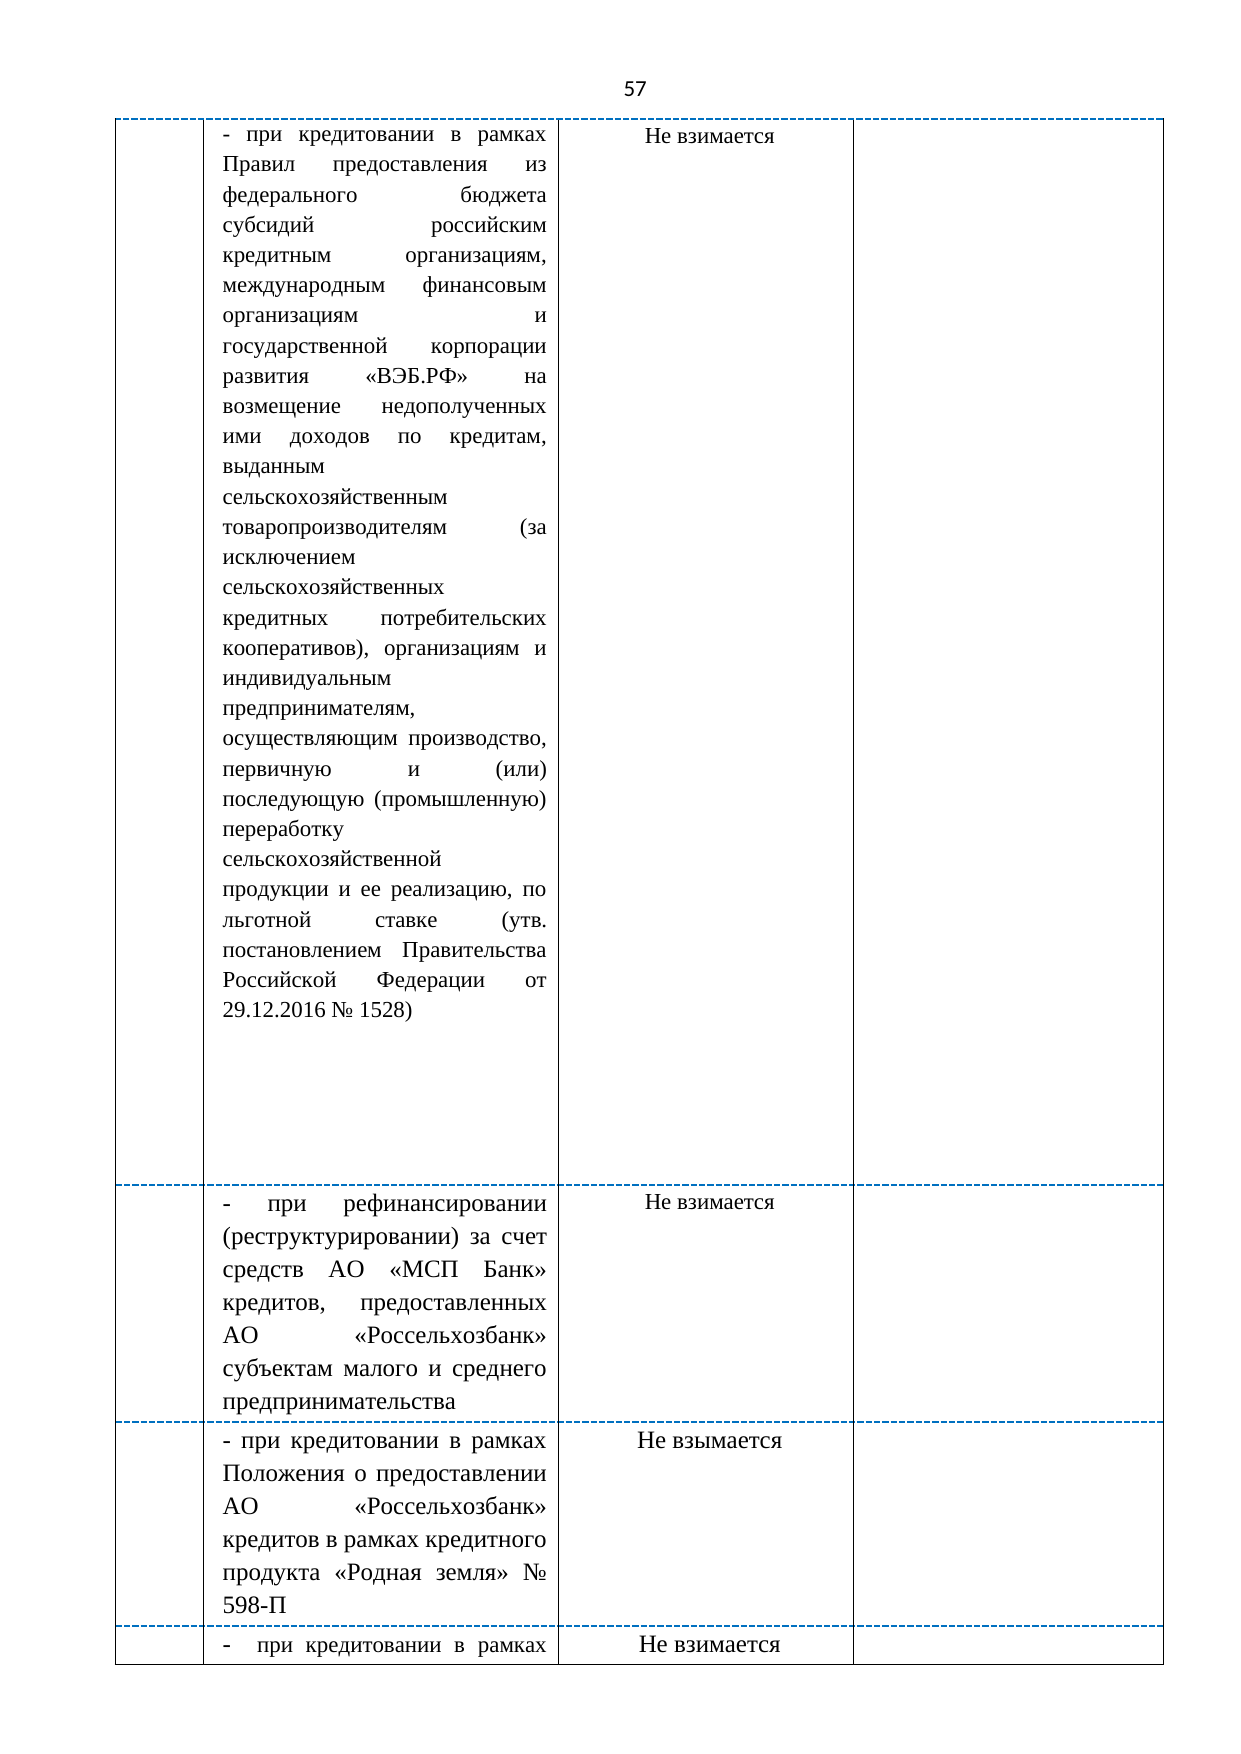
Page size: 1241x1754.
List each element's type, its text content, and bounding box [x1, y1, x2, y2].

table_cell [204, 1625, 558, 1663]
table_cell [854, 118, 1163, 1184]
table_cell - при рефинансировании (реструктурировании) за счет средств АО «МСП Банк» кредитов, предоставленных АО «Россельхозбанк» субъектам малого и среднего предпринимательства [204, 1184, 558, 1421]
table_cell [116, 118, 203, 1184]
table_cell Не взимается [559, 118, 853, 1184]
table_cell - при кредитовании в рамках Правил предоставления из федерального бюджета субсидий российским кредитным организациям, международным финансовым организациям и государственной корпорации развития «ВЭБ.РФ» на возмещение недополученных ими доходов по кредитам, выданным сельскохозяйственным товаропроизводителям (за исключением сельскохозяйственных кредитных потребительских кооперативов), организациям и индивидуальным предпринимателям, осуществляющим производство, первичную и (или) последующую (промышленную) переработку сельскохозяйственной продукции и ее реализацию, по льготной ставке (утв. постановлением Правительства Российской Федерации от 29.12.2016 № 1528) [204, 118, 558, 1184]
table_cell [116, 1625, 203, 1663]
table_cell [854, 1184, 1163, 1421]
table_cell Не взымается [559, 1421, 853, 1624]
table_cell [854, 1421, 1163, 1624]
table_cell [116, 1421, 203, 1624]
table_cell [559, 1625, 853, 1663]
table_cell [854, 1625, 1163, 1663]
table_cell - при кредитовании в рамках Положения о предоставлении АО «Россельхозбанк» кредитов в рамках кредитного продукта «Родная земля» № 598-П [204, 1421, 558, 1624]
table_cell [116, 1184, 203, 1421]
table_cell Не взимается [559, 1184, 853, 1421]
